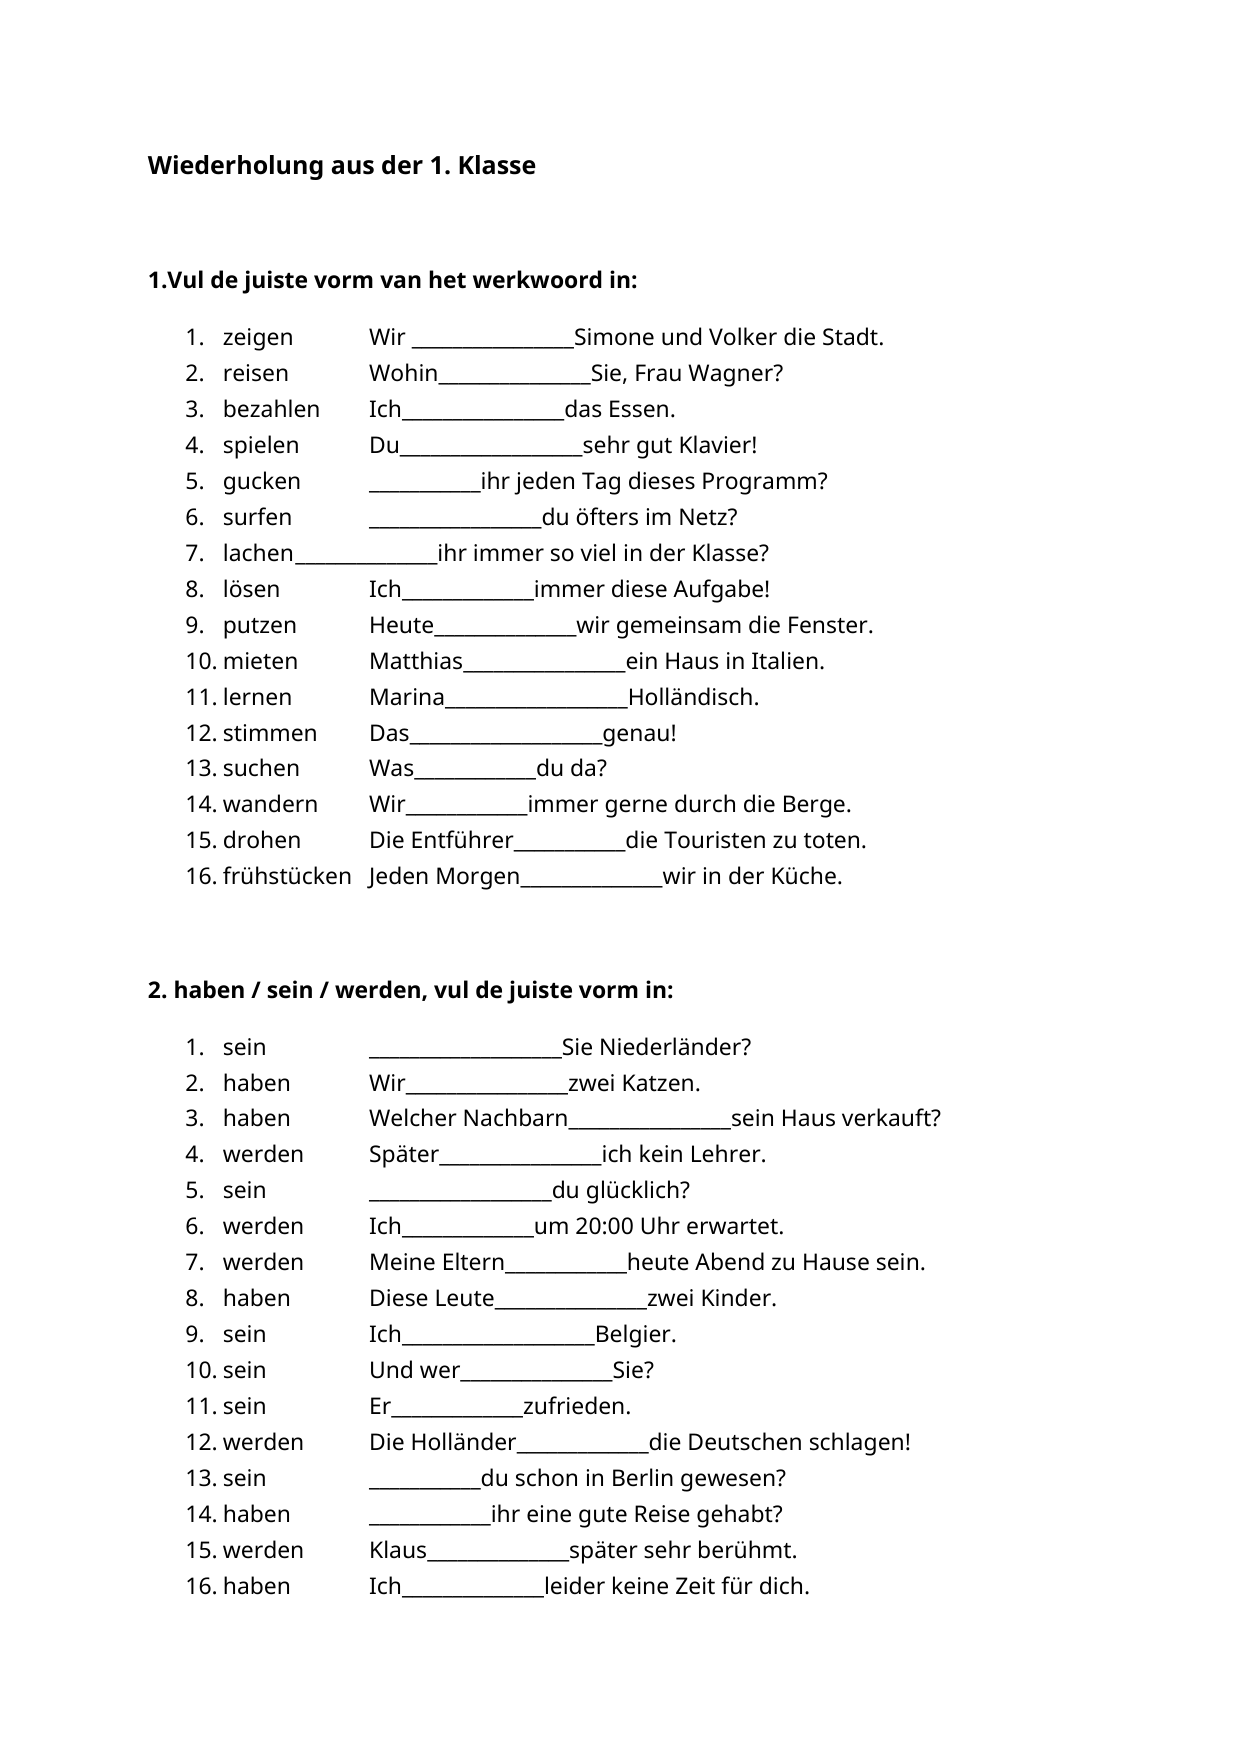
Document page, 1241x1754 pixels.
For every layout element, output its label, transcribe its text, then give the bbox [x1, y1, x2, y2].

list werden Meine Eltern____________heute Abend zu Hause sein. [185, 1246, 1093, 1277]
list haben Ich______________leider keine Zeit für dich. [185, 1569, 1093, 1601]
list haben ____________ihr eine gute Reise gehabt? [185, 1498, 1093, 1529]
text 1.Vul de juiste vorm van het werkwoord in: [148, 264, 1093, 296]
text 2. haben / sein / werden, vul de juiste vorm in: [148, 974, 1093, 1005]
list zeigen Wir ________________Simone und Volker die Stadt. [185, 321, 1093, 352]
list werden Die Holländer_____________die Deutschen schlagen! [185, 1426, 1093, 1457]
list sein ___________du schon in Berlin gewesen? [185, 1462, 1093, 1493]
list bezahlen Ich________________das Essen. [185, 393, 1093, 424]
list haben Welcher Nachbarn________________sein Haus verkauft? [185, 1102, 1093, 1134]
list surfen _________________du öfters im Netz? [185, 501, 1093, 532]
text Wiederholung aus der 1. Klasse [148, 148, 1093, 182]
list sein Er_____________zufrieden. [185, 1390, 1093, 1421]
list haben Diese Leute_______________zwei Kinder. [185, 1282, 1093, 1313]
list sein Ich___________________Belgier. [185, 1318, 1093, 1349]
list suchen Was____________du da? [185, 752, 1093, 784]
list lachen ______________ihr immer so viel in der Klasse? [185, 537, 1093, 568]
list wandern Wir____________immer gerne durch die Berge. [185, 788, 1093, 819]
list drohen Die Entführer___________die Touristen zu toten. [185, 824, 1093, 856]
list werden Später________________ich kein Lehrer. [185, 1138, 1093, 1169]
list putzen Heute______________wir gemeinsam die Fenster. [185, 609, 1093, 640]
list sein ___________________Sie Niederländer? [185, 1031, 1093, 1062]
list spielen Du__________________sehr gut Klavier! [185, 429, 1093, 460]
list frühstücken Jeden Morgen______________wir in der Küche. [185, 860, 1093, 891]
list stimmen Das___________________genau! [185, 716, 1093, 748]
list werden Klaus______________später sehr berühmt. [185, 1534, 1093, 1565]
list sein __________________du glücklich? [185, 1174, 1093, 1206]
list reisen Wohin_______________Sie, Frau Wagner? [185, 357, 1093, 388]
list haben Wir________________zwei Katzen. [185, 1066, 1093, 1098]
list gucken ___________ihr jeden Tag dieses Programm? [185, 465, 1093, 496]
list lösen Ich_____________immer diese Aufgabe! [185, 573, 1093, 604]
list lernen Marina__________________Holländisch. [185, 681, 1093, 712]
list mieten Matthias________________ein Haus in Italien. [185, 644, 1093, 676]
list sein Und wer_______________Sie? [185, 1354, 1093, 1385]
list werden Ich_____________um 20:00 Uhr erwartet. [185, 1210, 1093, 1241]
